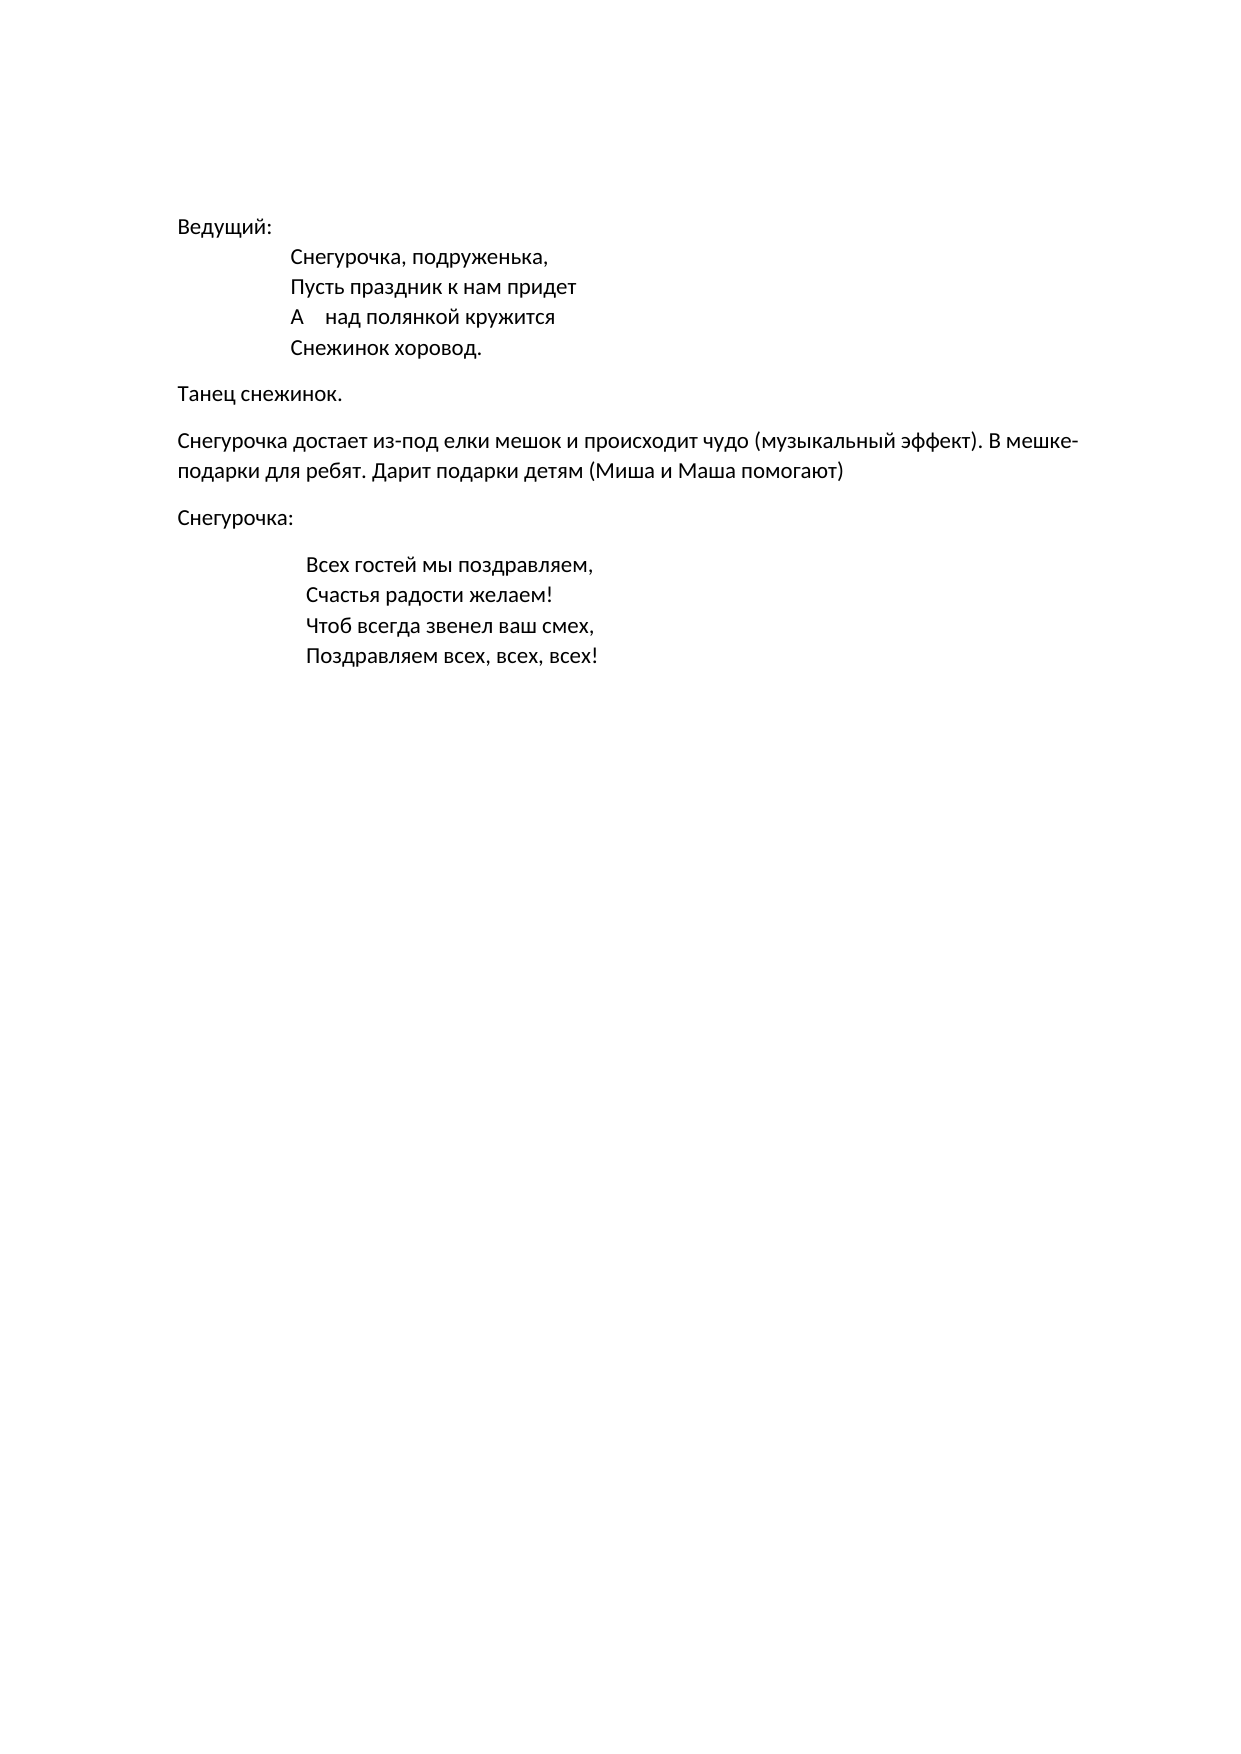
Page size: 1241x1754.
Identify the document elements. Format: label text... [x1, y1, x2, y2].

text Танец снежинок. [177, 379, 1152, 408]
text Снегурочка: [177, 503, 1152, 532]
text Всех гостей мы поздравляем, Счастья радости желаем! Чтоб всегда звенел ваш смех, Поздравляем всех, всех, всех! [177, 550, 1152, 669]
text Ведущий: Снегурочка, подруженька, Пусть праздник к нам придет А над полянкой кружится Снежинок хоровод. [177, 212, 1152, 361]
text Снегурочка достает из-под елки мешок и происходит чудо (музыкальный эффект). В мешке-подарки для ребят. Дарит подарки детям (Миша и Маша помогают) [177, 426, 1152, 485]
